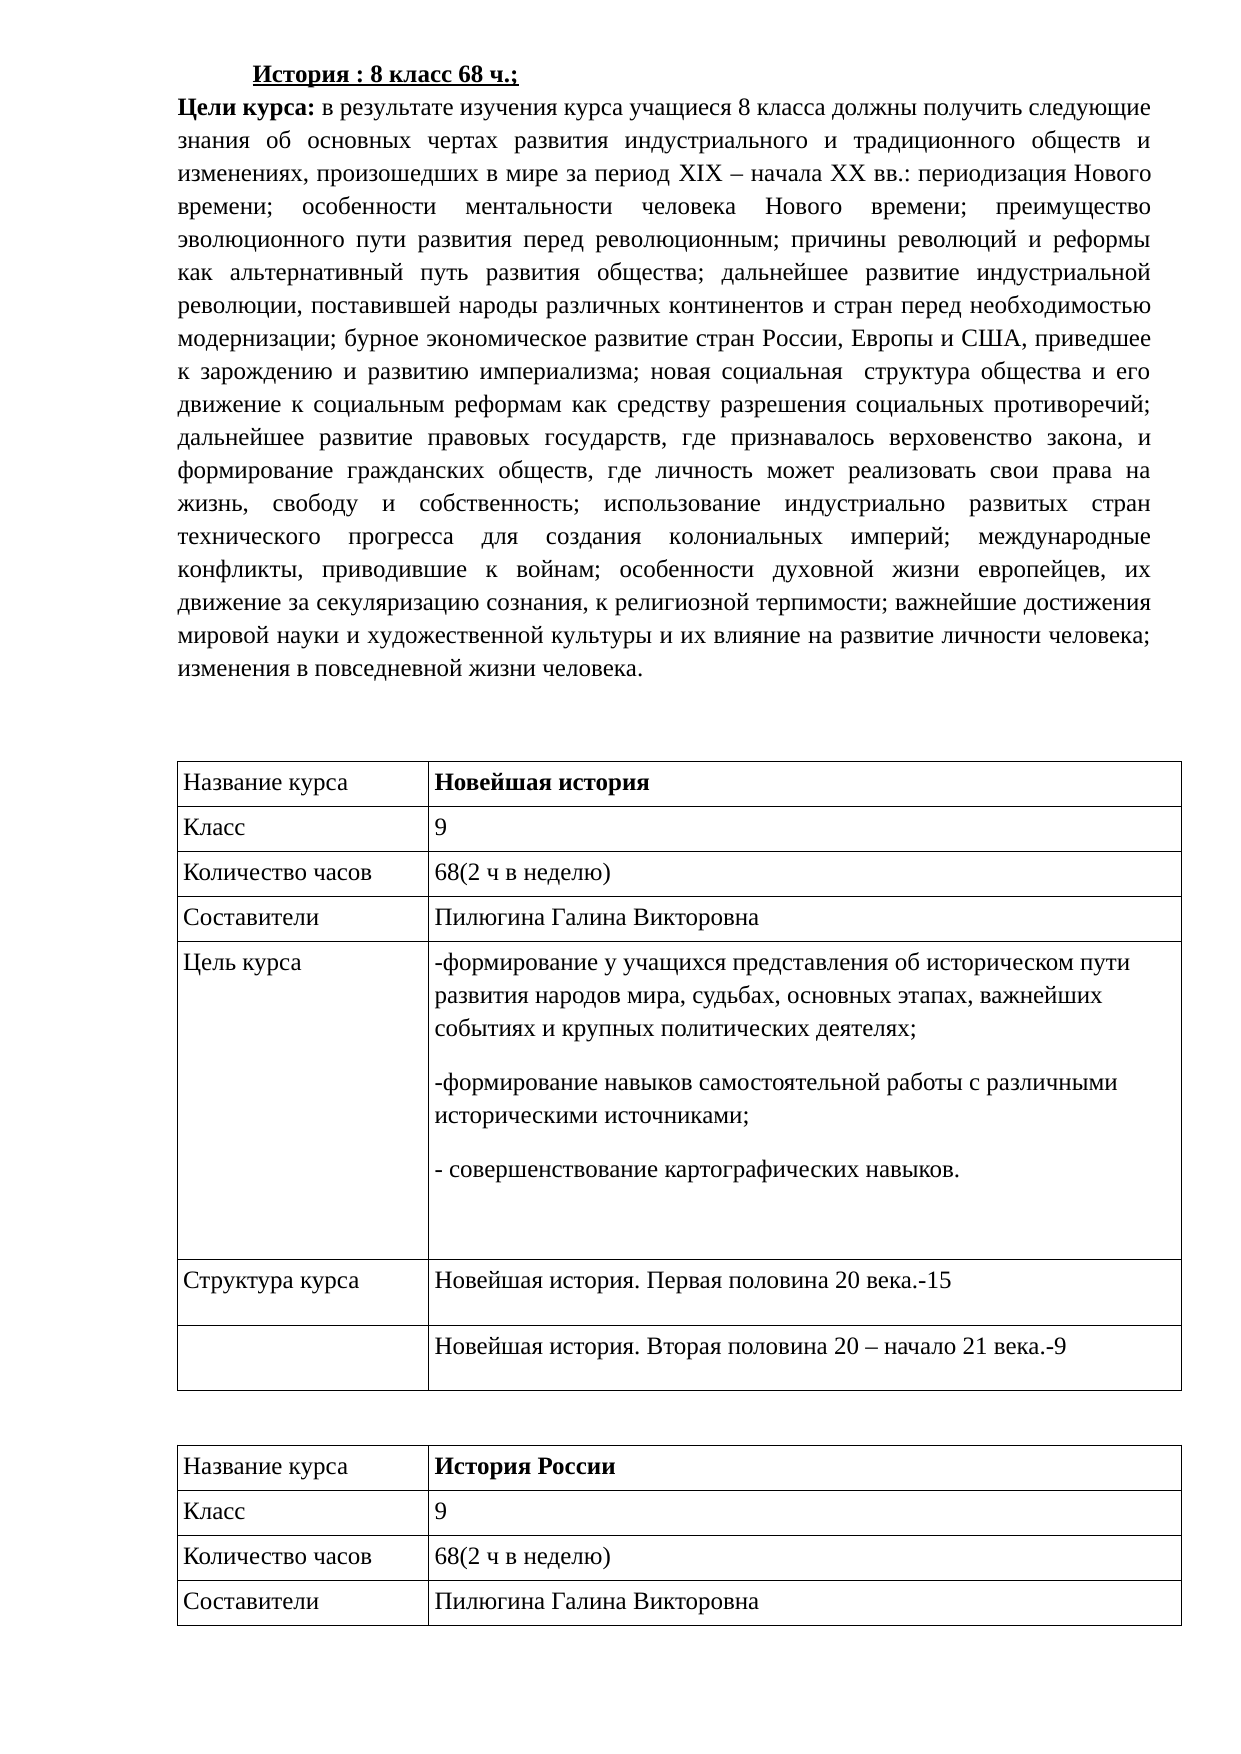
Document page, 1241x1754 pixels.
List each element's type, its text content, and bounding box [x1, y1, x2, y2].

table_cell Класс [178, 1491, 428, 1534]
table_cell Новейшая история. Вторая половина 20 – начало 21 века.-9 [429, 1326, 1181, 1390]
table_cell Структура курса [178, 1260, 428, 1325]
table_cell Новейшая история. Первая половина 20 века.-15 [429, 1260, 1181, 1325]
table_cell [178, 1326, 428, 1390]
table_cell Количество часов [178, 1536, 428, 1579]
table_cell Составители [178, 1581, 428, 1624]
table_cell Количество часов [178, 852, 428, 896]
table_cell 9 [429, 807, 1181, 851]
table_cell Пилюгина Галина Викторовна [429, 897, 1181, 941]
table_cell Класс [178, 807, 428, 851]
table_cell 68(2 ч в неделю) [429, 852, 1181, 896]
text Цели курса: в результате изучения курса учащиеся 8 класса должны получить следующие знания об основных чертах развития индустриального и традиционного обществ и изменениях, произошедших в мире за период XIX – начала XX вв.: периодизация Нового времени; особенности ментальности человека Нового времени; преимущество эволюционного пути развития перед революционным; причины революций и реформы как альтернативный путь развития общества; дальнейшее развитие индустриальной революции, поставившей народы различных континентов и стран перед необходимостью модернизации; бурное экономическое развитие стран России, Европы и США, приведшее к зарождению и развитию империализма; новая социальная структура общества и его движение к социальным реформам как средству разрешения социальных противоречий; дальнейшее развитие правовых государств, где признавалось верховенство закона, и формирование гражданских обществ, где личность может реализовать свои права на жизнь, свободу и собственность; использование индустриально развитых стран технического прогресса для создания колониальных империй; международные конфликты, приводившие к войнам; особенности духовной жизни европейцев, их движение за секуляризацию сознания, к религиозной терпимости; важнейшие достижения мировой науки и художественной культуры и их влияние на развитие личности человека; изменения в повседневной жизни человека. [177, 92, 1152, 682]
table_cell Составители [178, 897, 428, 941]
table_cell 68(2 ч в неделю) [429, 1536, 1181, 1579]
table_header История России [429, 1446, 1181, 1489]
table_cell Цель курса [178, 942, 428, 1259]
table_cell Пилюгина Галина Викторовна [429, 1581, 1181, 1624]
table_header Новейшая история [429, 762, 1181, 806]
table_header Название курса [178, 1446, 428, 1489]
table_header Название курса [178, 762, 428, 806]
table_cell 9 [429, 1491, 1181, 1534]
list История : 8 класс 68 ч.; [252, 59, 1152, 88]
